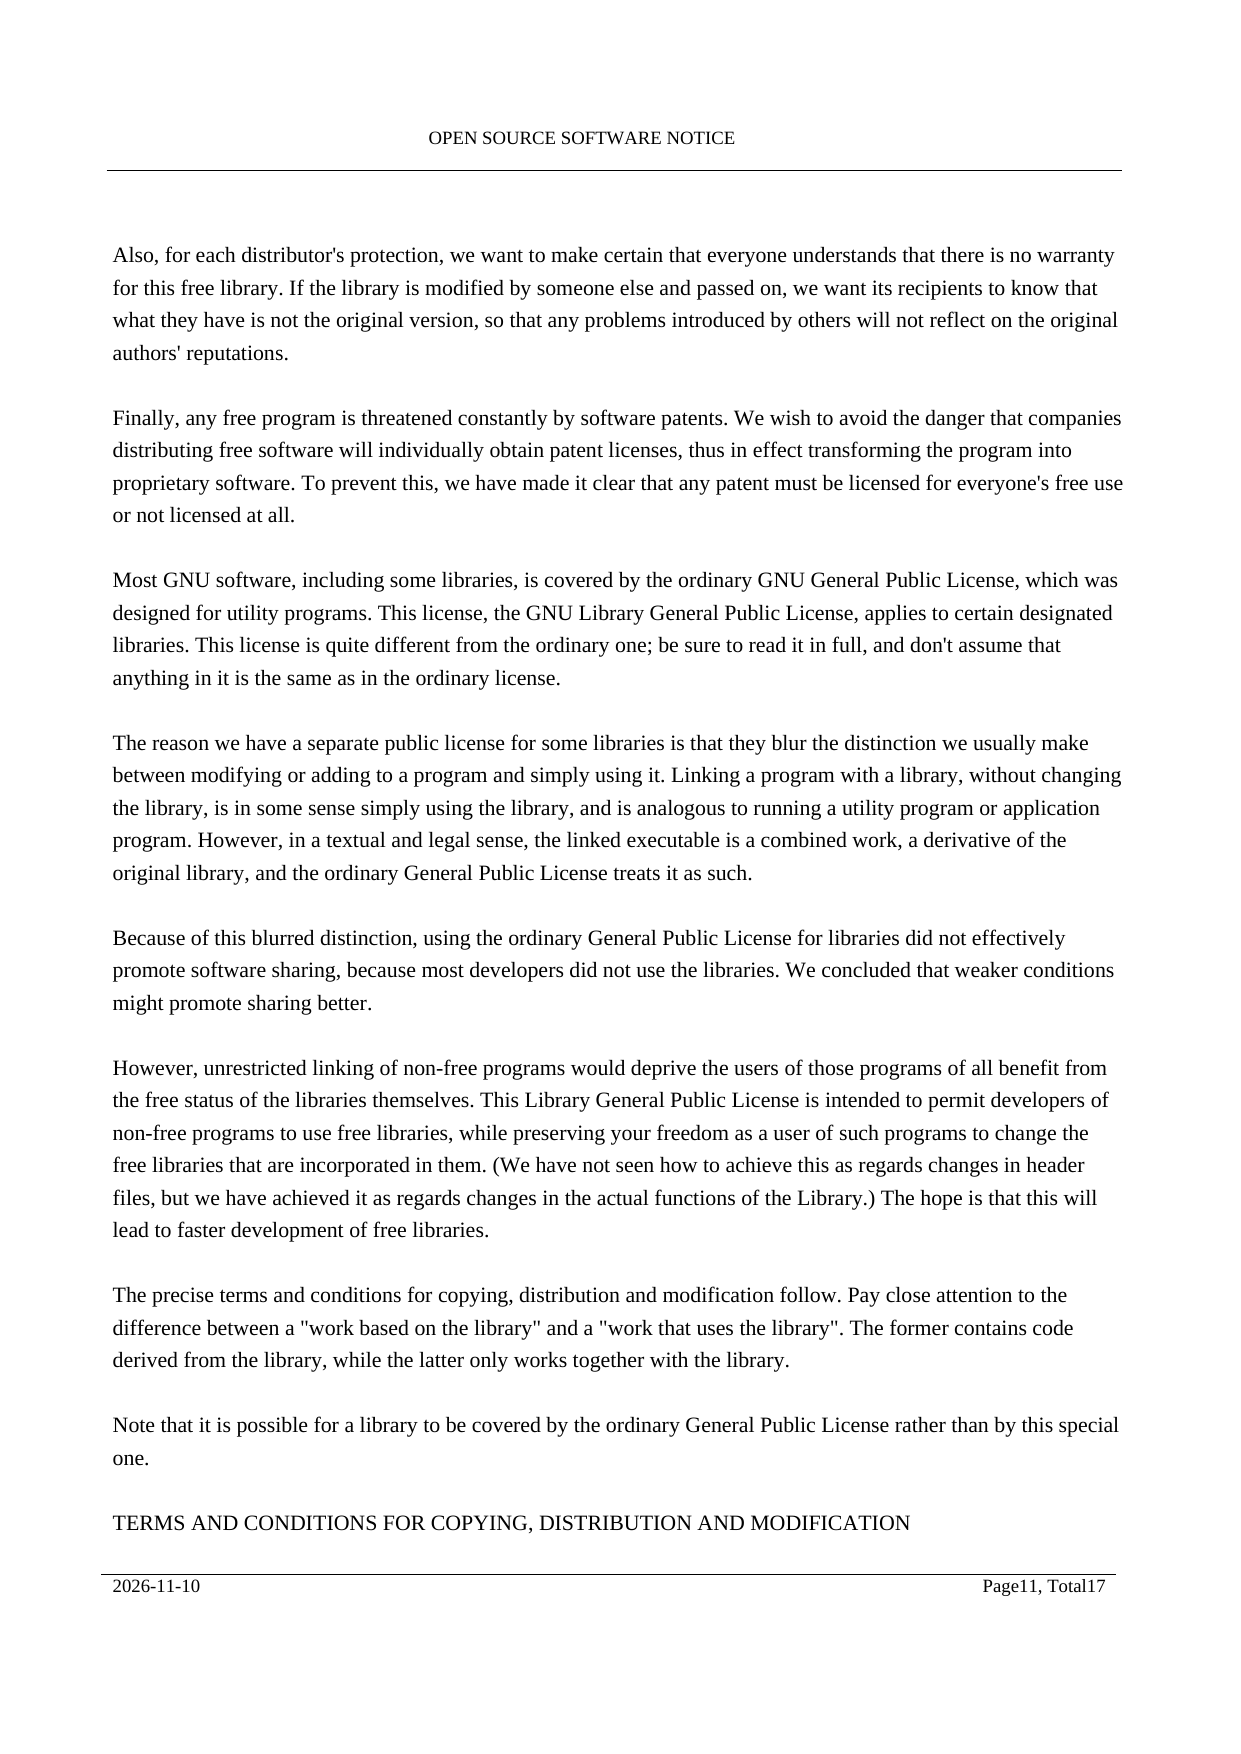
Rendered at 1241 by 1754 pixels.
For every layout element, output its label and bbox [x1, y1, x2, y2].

text [112, 206, 1128, 1539]
